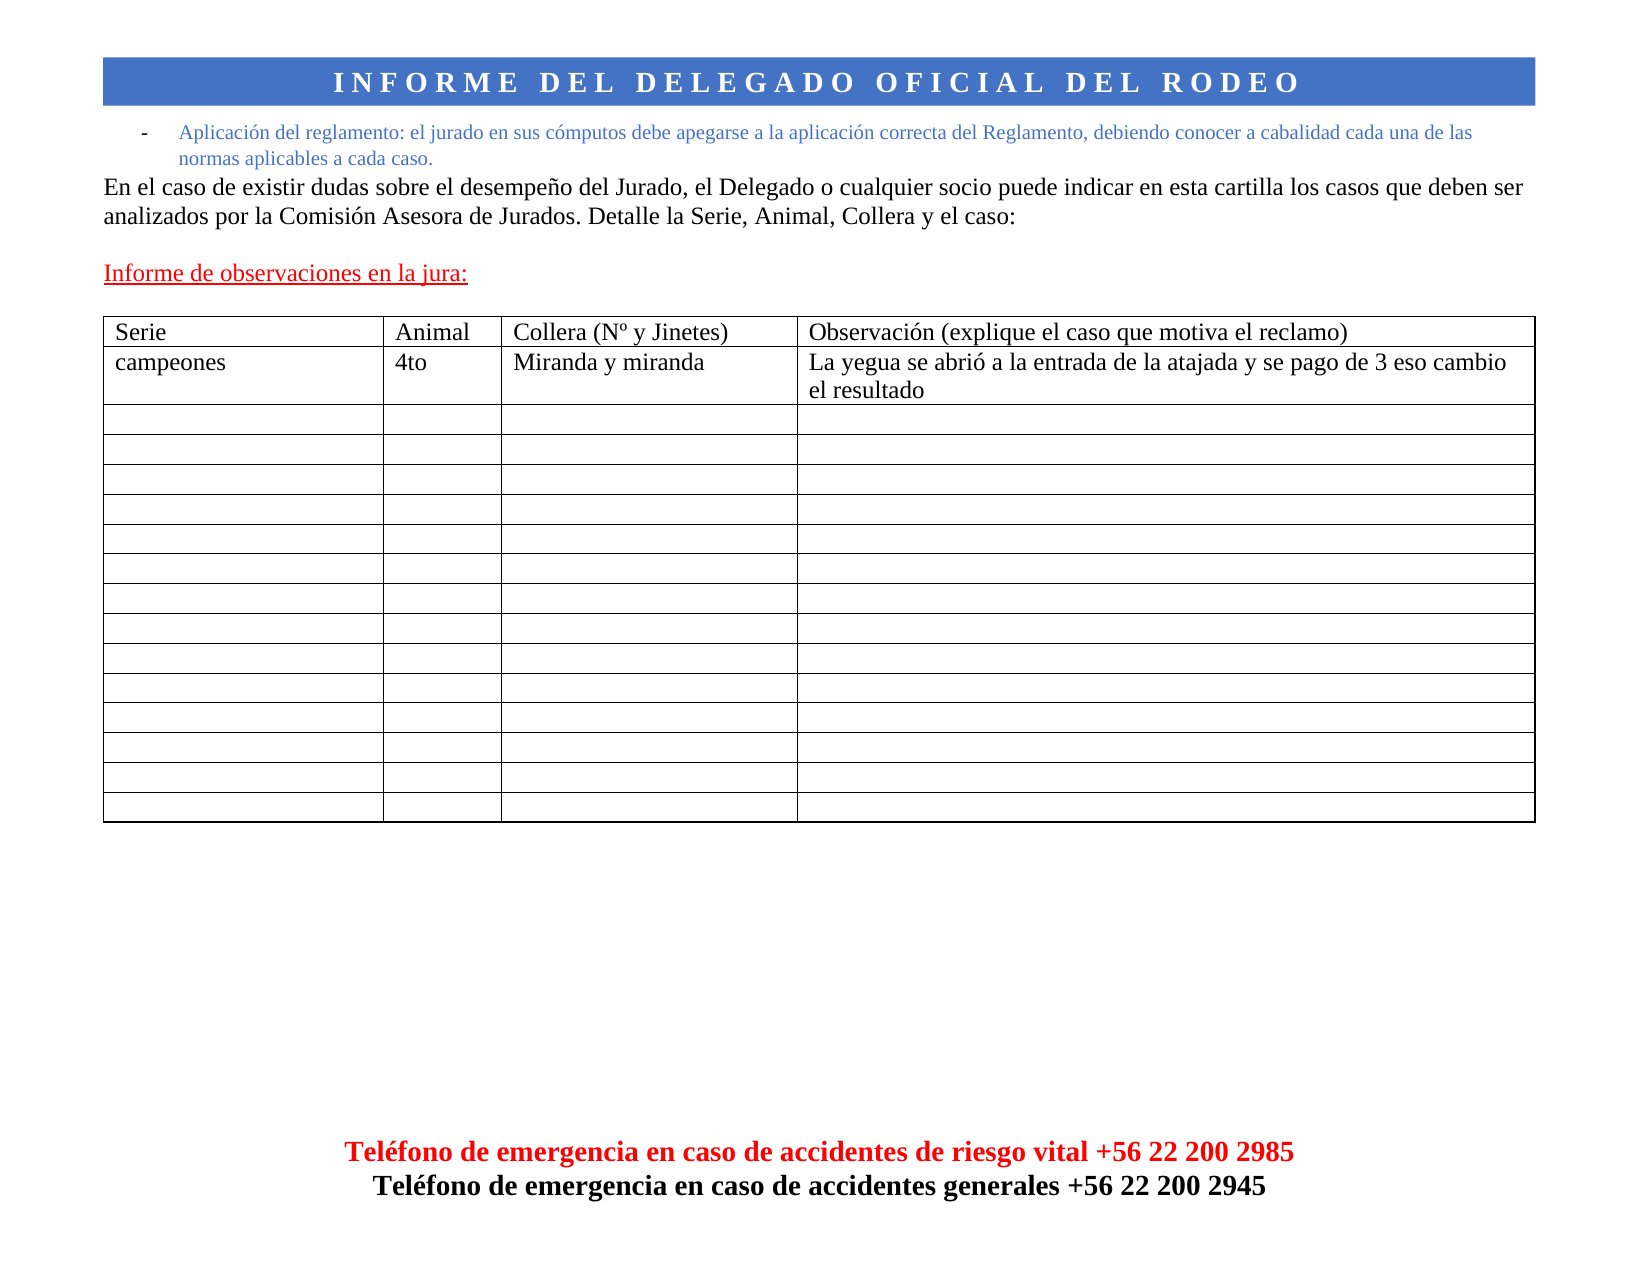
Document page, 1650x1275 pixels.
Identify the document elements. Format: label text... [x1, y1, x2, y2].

table_cell [384, 763, 501, 792]
table_cell [502, 793, 797, 821]
table_cell [104, 525, 383, 553]
table_cell [502, 584, 797, 613]
table_cell [104, 644, 383, 672]
table_cell [502, 614, 797, 643]
table_cell [384, 733, 501, 762]
table_cell [384, 644, 501, 672]
table_cell [384, 793, 501, 821]
table_header Animal [384, 317, 501, 346]
table_cell [104, 733, 383, 762]
table_cell [384, 465, 501, 494]
table_cell [104, 554, 383, 583]
table_cell [502, 435, 797, 464]
table_cell [384, 405, 501, 434]
text En el caso de existir dudas sobre el desempeño del Jurado, el Delegado o cualquier socio puede indicar en esta cartilla los casos que deben ser analizados por la Comisión Asesora de Jurados. Detalle la Serie, Animal, Collera y el caso: [103, 172, 1536, 230]
table_cell [384, 674, 501, 702]
table_cell [502, 733, 797, 762]
table_cell [384, 703, 501, 732]
table_cell [104, 465, 383, 494]
table_cell [502, 525, 797, 553]
table_cell [384, 614, 501, 643]
table_cell [104, 584, 383, 613]
table_cell [798, 405, 1534, 434]
table_cell [502, 554, 797, 583]
table_cell [384, 435, 501, 464]
table_cell [798, 435, 1534, 464]
table_cell [104, 614, 383, 643]
table_cell [798, 703, 1534, 732]
table_cell [384, 584, 501, 613]
table_cell [104, 763, 383, 792]
table_cell [502, 763, 797, 792]
table_cell campeones [104, 347, 383, 404]
list Aplicación del reglamento: el jurado en sus cómputos debe apegarse a la aplicación correcta del Reglamento, debiendo conocer a cabalidad cada una de las normas aplicables a cada caso. [141, 120, 1536, 170]
table_cell Miranda y miranda [502, 347, 797, 404]
table_cell [798, 554, 1534, 583]
table_cell [104, 793, 383, 821]
table_cell [502, 703, 797, 732]
table_cell [104, 435, 383, 464]
table_cell [798, 644, 1534, 672]
table_cell [502, 674, 797, 702]
table_header Serie [104, 317, 383, 346]
table_cell [502, 495, 797, 523]
table_cell [104, 674, 383, 702]
table_cell [798, 614, 1534, 643]
table_cell 4to [384, 347, 501, 404]
table_cell [798, 465, 1534, 494]
table_cell [502, 644, 797, 672]
table_cell [502, 465, 797, 494]
table_cell La yegua se abrió a la entrada de la atajada y se pago de 3 eso cambio el resultado [798, 347, 1534, 404]
text Informe de observaciones en la jura: [103, 258, 1329, 287]
table_cell [798, 793, 1534, 821]
table_cell [104, 405, 383, 434]
table_cell [384, 525, 501, 553]
table_cell [104, 703, 383, 732]
table_cell [798, 674, 1534, 702]
table_cell [798, 525, 1534, 553]
table_cell [104, 495, 383, 523]
table_cell [798, 495, 1534, 523]
table_cell [798, 763, 1534, 792]
table_cell [798, 584, 1534, 613]
table_cell [798, 733, 1534, 762]
table_header Observación (explique el caso que motiva el reclamo) [798, 317, 1534, 346]
table_cell [502, 405, 797, 434]
table_cell [384, 495, 501, 523]
table_cell [384, 554, 501, 583]
table_header Collera (Nº y Jinetes) [502, 317, 797, 346]
